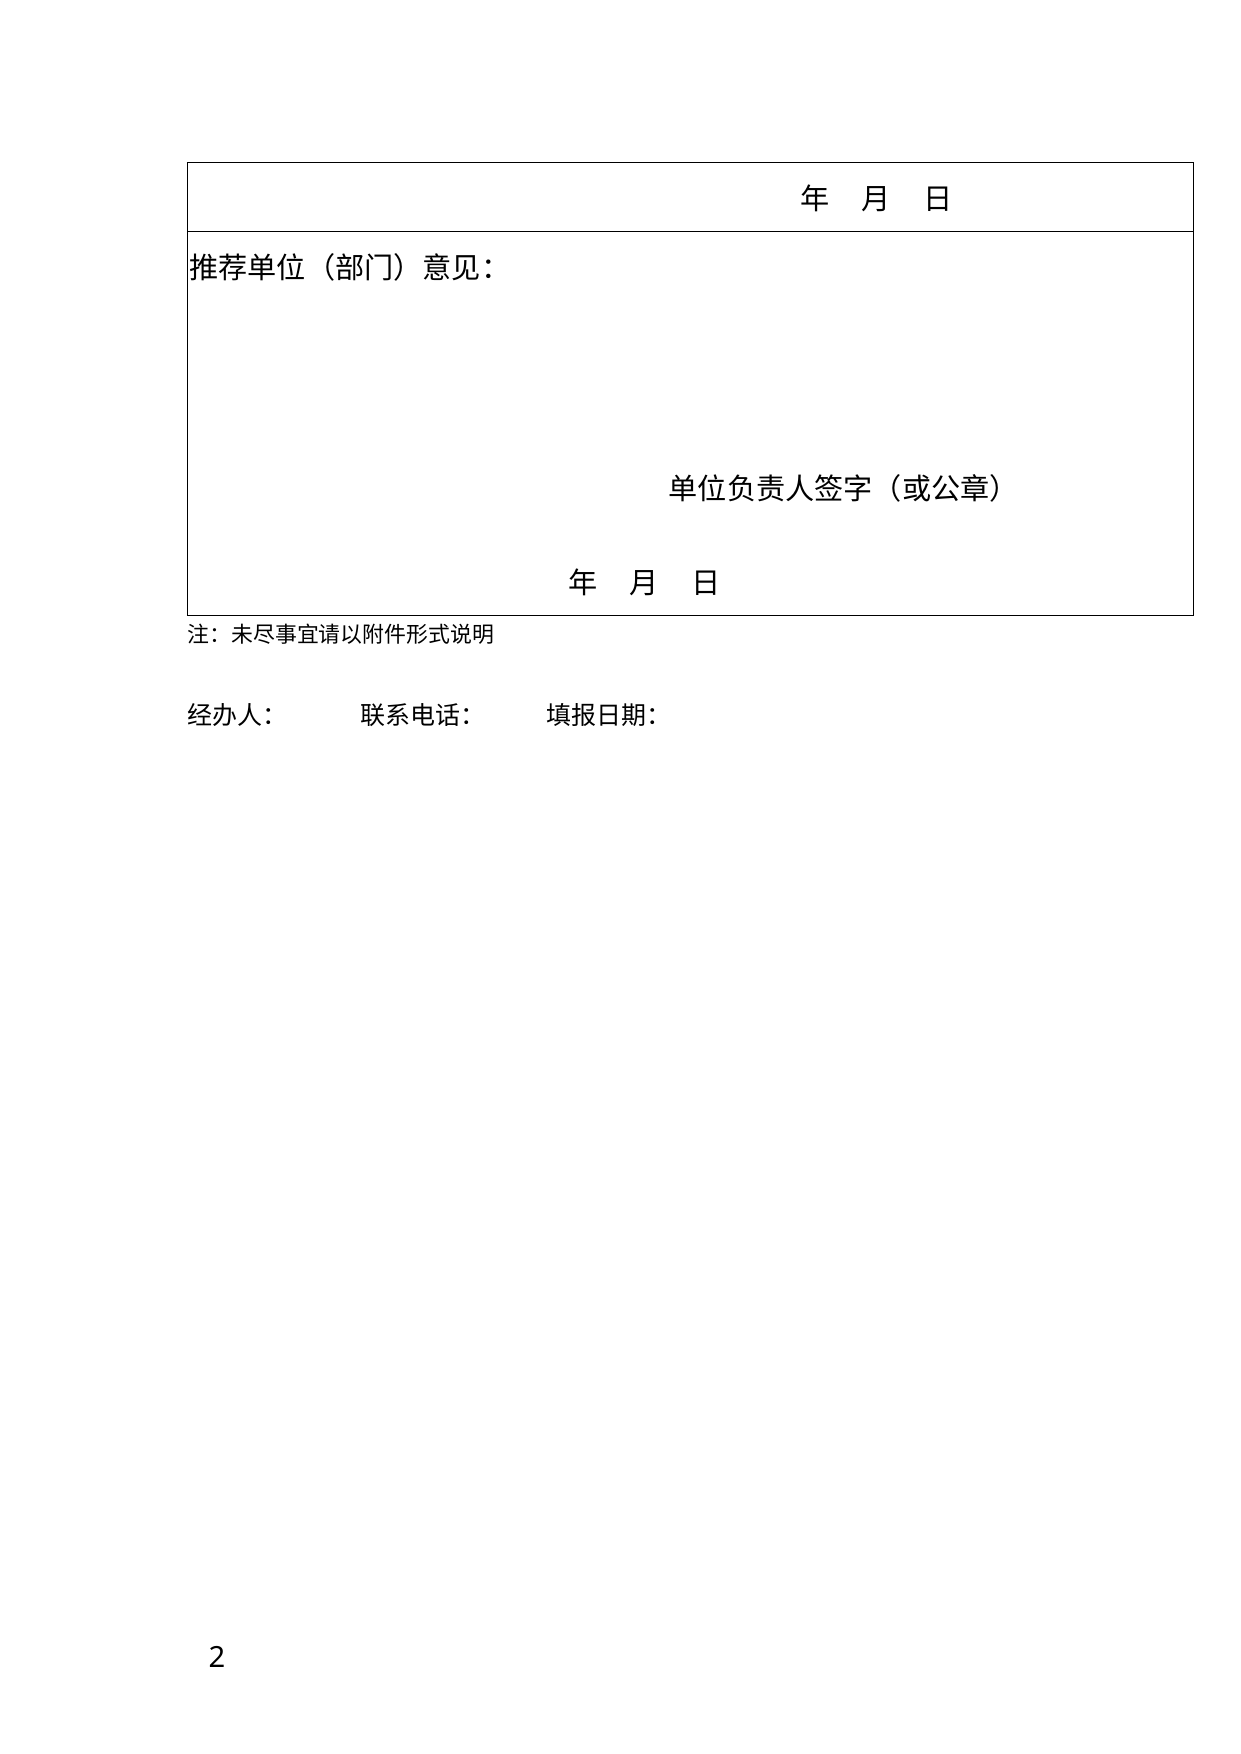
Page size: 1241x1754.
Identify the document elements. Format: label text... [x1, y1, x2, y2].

text 注：未尽事宜请以附件形式说明 [187, 616, 1053, 649]
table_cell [188, 163, 1193, 231]
text 经办人： 联系电话： 填报日期： [187, 681, 1053, 746]
table_cell 推荐单位（部门）意见： 单位负责人签字（或公章） 年 月 日 [188, 232, 1193, 615]
